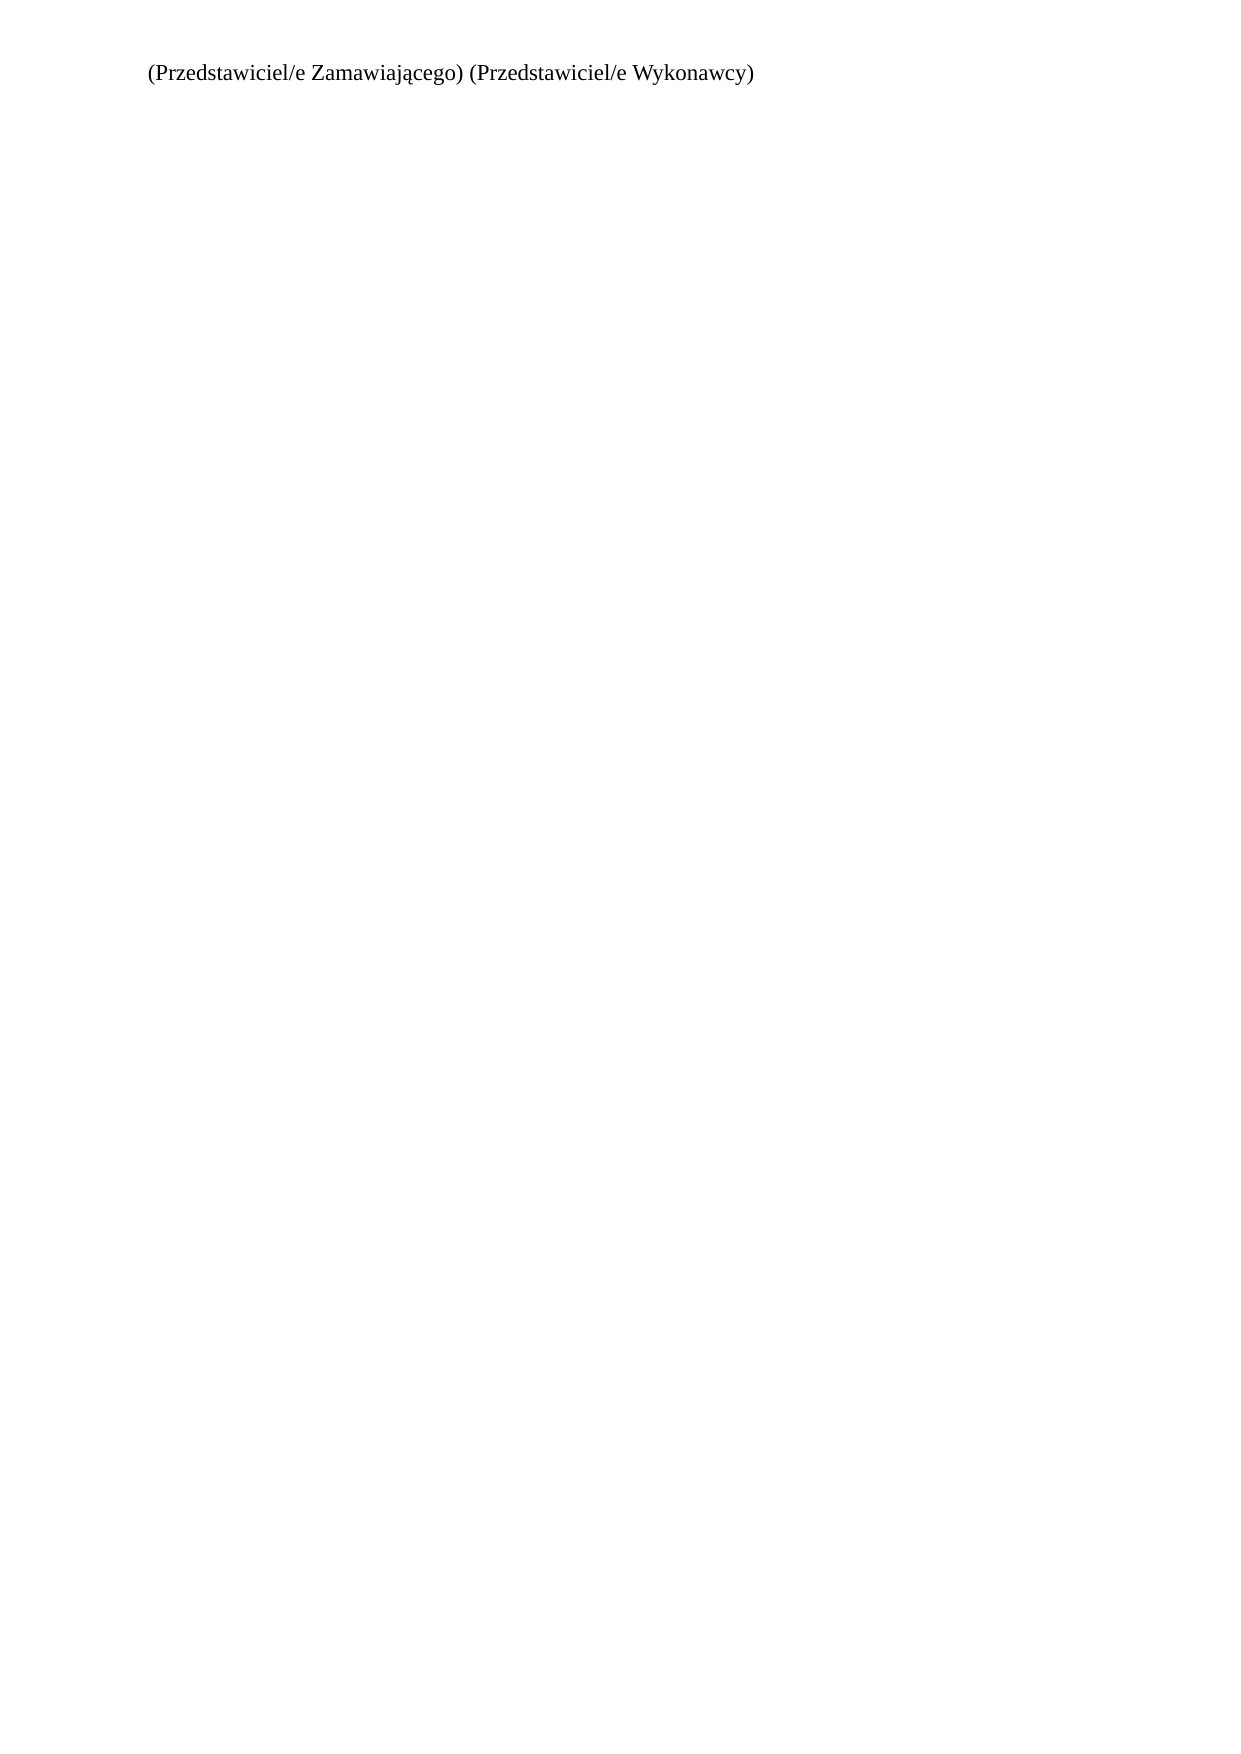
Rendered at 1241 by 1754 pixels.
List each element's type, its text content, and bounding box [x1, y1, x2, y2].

text (Przedstawiciel/e Zamawiającego) (Przedstawiciel/e Wykonawcy) [148, 59, 1093, 85]
